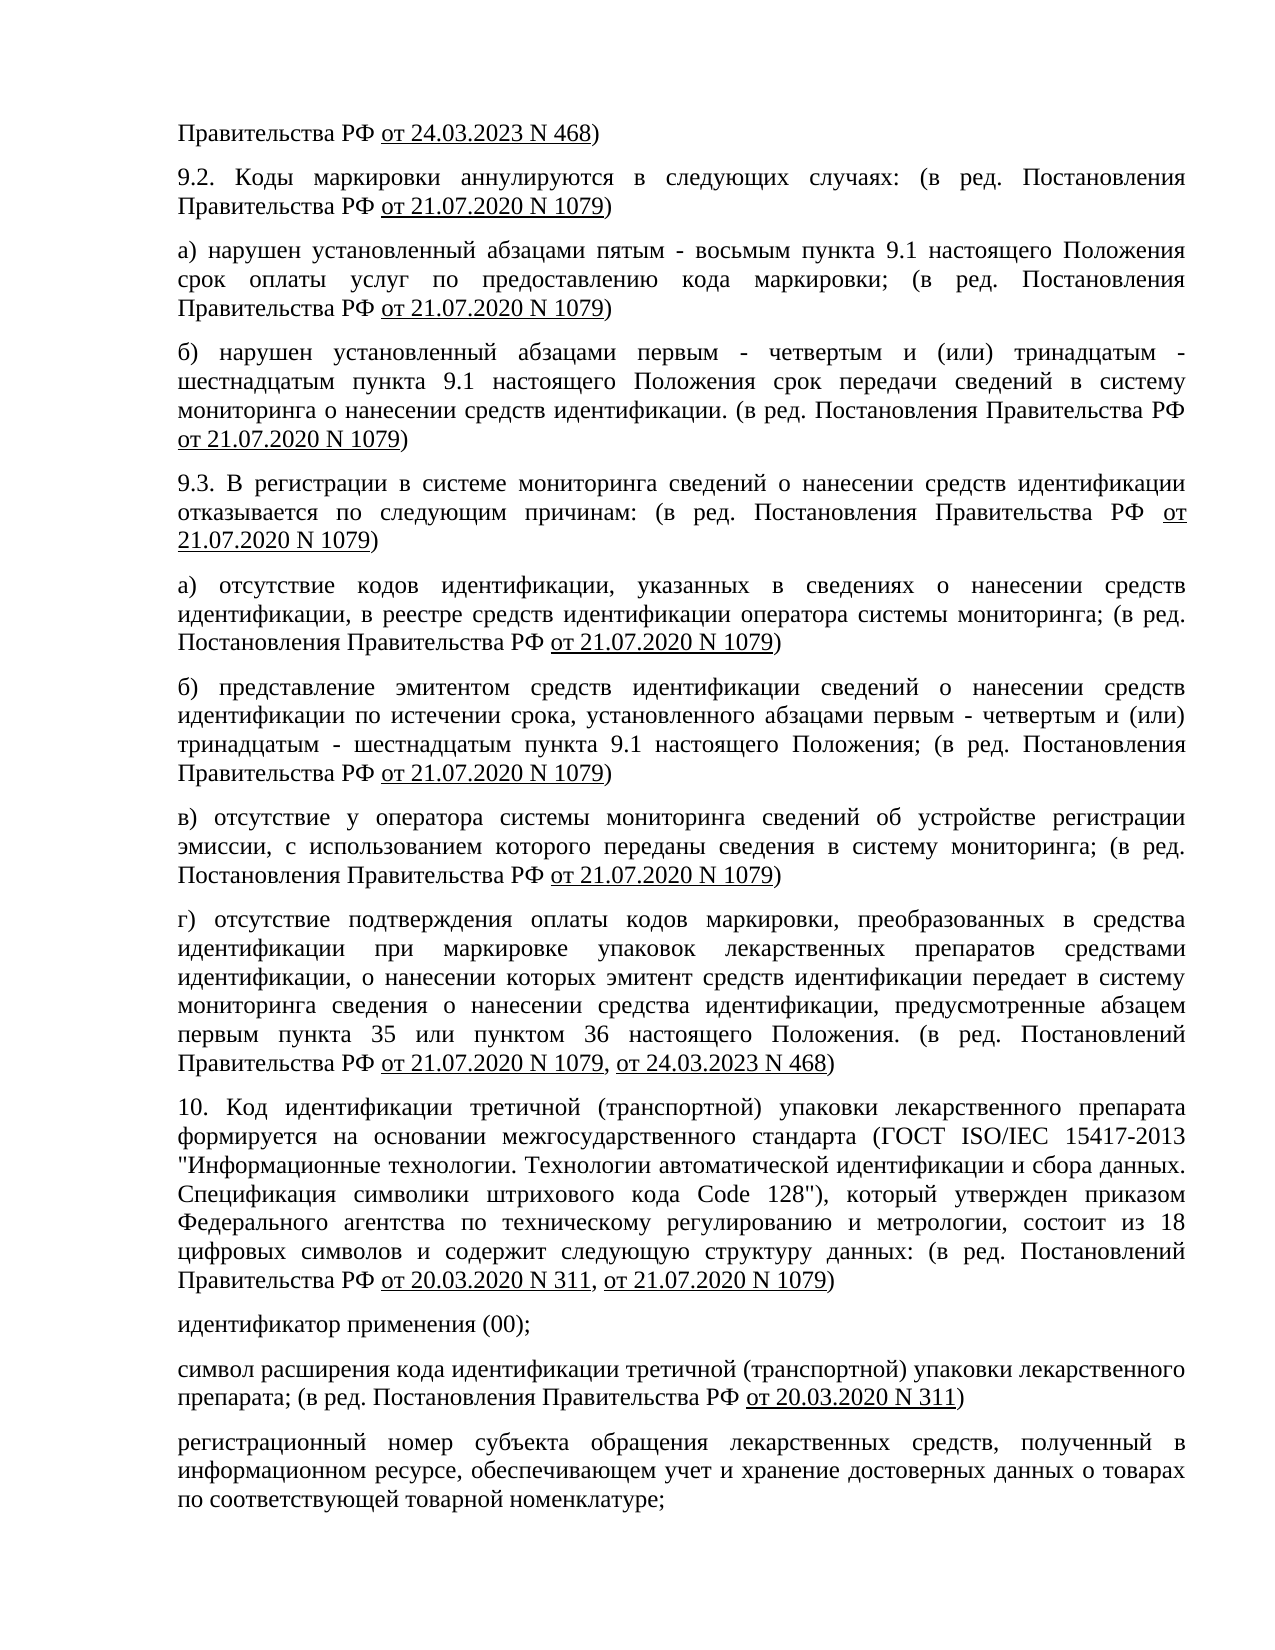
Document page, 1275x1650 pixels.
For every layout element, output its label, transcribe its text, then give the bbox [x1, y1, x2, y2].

text регистрационный номер субъекта обращения лекарственных средств, полученный в информационном ресурсе, обеспечивающем учет и хранение достоверных данных о товарах по соответствующей товарной номенклатуре; [177, 1427, 1186, 1513]
text а) отсутствие кодов идентификации, указанных в сведениях о нанесении средств идентификации, в реестре средств идентификации оператора системы мониторинга; (в ред. Постановления Правительства РФ от 21.07.2020 N 1079) [177, 570, 1186, 656]
text б) нарушен установленный абзацами первым - четвертым и (или) тринадцатым - шестнадцатым пункта 9.1 настоящего Положения срок передачи сведений в систему мониторинга о нанесении средств идентификации. (в ред. Постановления Правительства РФ от 21.07.2020 N 1079) [177, 337, 1186, 452]
text 9.2. Коды маркировки аннулируются в следующих случаях: (в ред. Постановления Правительства РФ от 21.07.2020 N 1079) [177, 162, 1186, 220]
text г) отсутствие подтверждения оплаты кодов маркировки, преобразованных в средства идентификации при маркировке упаковок лекарственных препаратов средствами идентификации, о нанесении которых эмитент средств идентификации передает в систему мониторинга сведения о нанесении средства идентификации, предусмотренные абзацем первым пункта 35 или пунктом 36 настоящего Положения. (в ред. Постановлений Правительства РФ от 21.07.2020 N 1079, от 24.03.2023 N 468) [177, 904, 1186, 1077]
text 9.3. В регистрации в системе мониторинга сведений о нанесении средств идентификации отказывается по следующим причинам: (в ред. Постановления Правительства РФ от 21.07.2020 N 1079) [177, 468, 1186, 554]
text б) представление эмитентом средств идентификации сведений о нанесении средств идентификации по истечении срока, установленного абзацами первым - четвертым и (или) тринадцатым - шестнадцатым пункта 9.1 настоящего Положения; (в ред. Постановления Правительства РФ от 21.07.2020 N 1079) [177, 672, 1186, 787]
text символ расширения кода идентификации третичной (транспортной) упаковки лекарственного препарата; (в ред. Постановления Правительства РФ от 20.03.2020 N 311) [177, 1354, 1186, 1411]
text 10. Код идентификации третичной (транспортной) упаковки лекарственного препарата формируется на основании межгосударственного стандарта (ГОСТ ISO/IEC 15417-2013 "Информационные технологии. Технологии автоматической идентификации и сбора данных. Спецификация символики штрихового кода Code 128"), который утвержден приказом Федерального агентства по техническому регулированию и метрологии, состоит из 18 цифровых символов и содержит следующую структуру данных: (в ред. Постановлений Правительства РФ от 20.03.2020 N 311, от 21.07.2020 N 1079) [177, 1092, 1186, 1294]
text а) нарушен установленный абзацами пятым - восьмым пункта 9.1 настоящего Положения срок оплаты услуг по предоставлению кода маркировки; (в ред. Постановления Правительства РФ от 21.07.2020 N 1079) [177, 236, 1186, 322]
text в) отсутствие у оператора системы мониторинга сведений об устройстве регистрации эмиссии, с использованием которого переданы сведения в систему мониторинга; (в ред. Постановления Правительства РФ от 21.07.2020 N 1079) [177, 802, 1186, 889]
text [177, 118, 1186, 147]
text идентификатор применения (00); [177, 1309, 1186, 1338]
